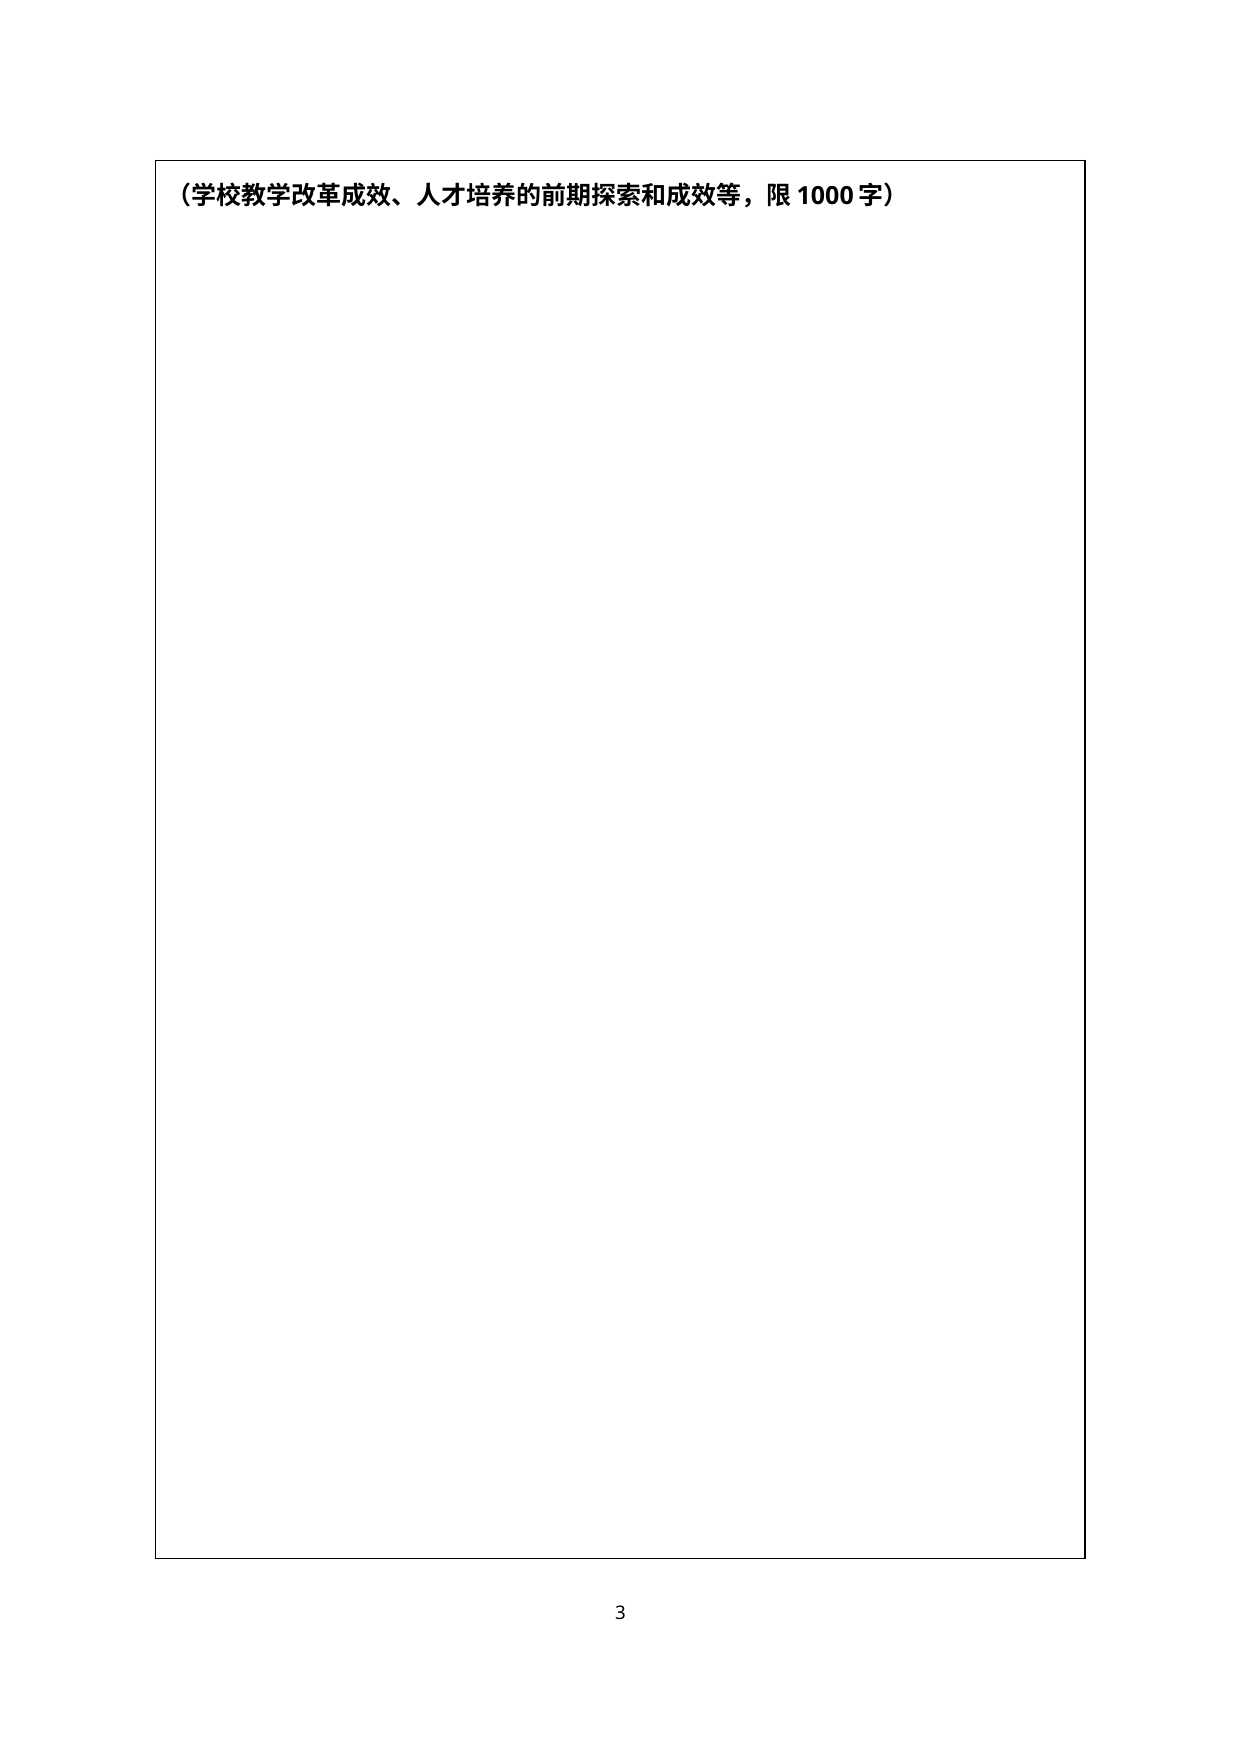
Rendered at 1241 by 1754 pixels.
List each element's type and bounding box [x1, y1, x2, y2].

table_header [156, 161, 1084, 1558]
